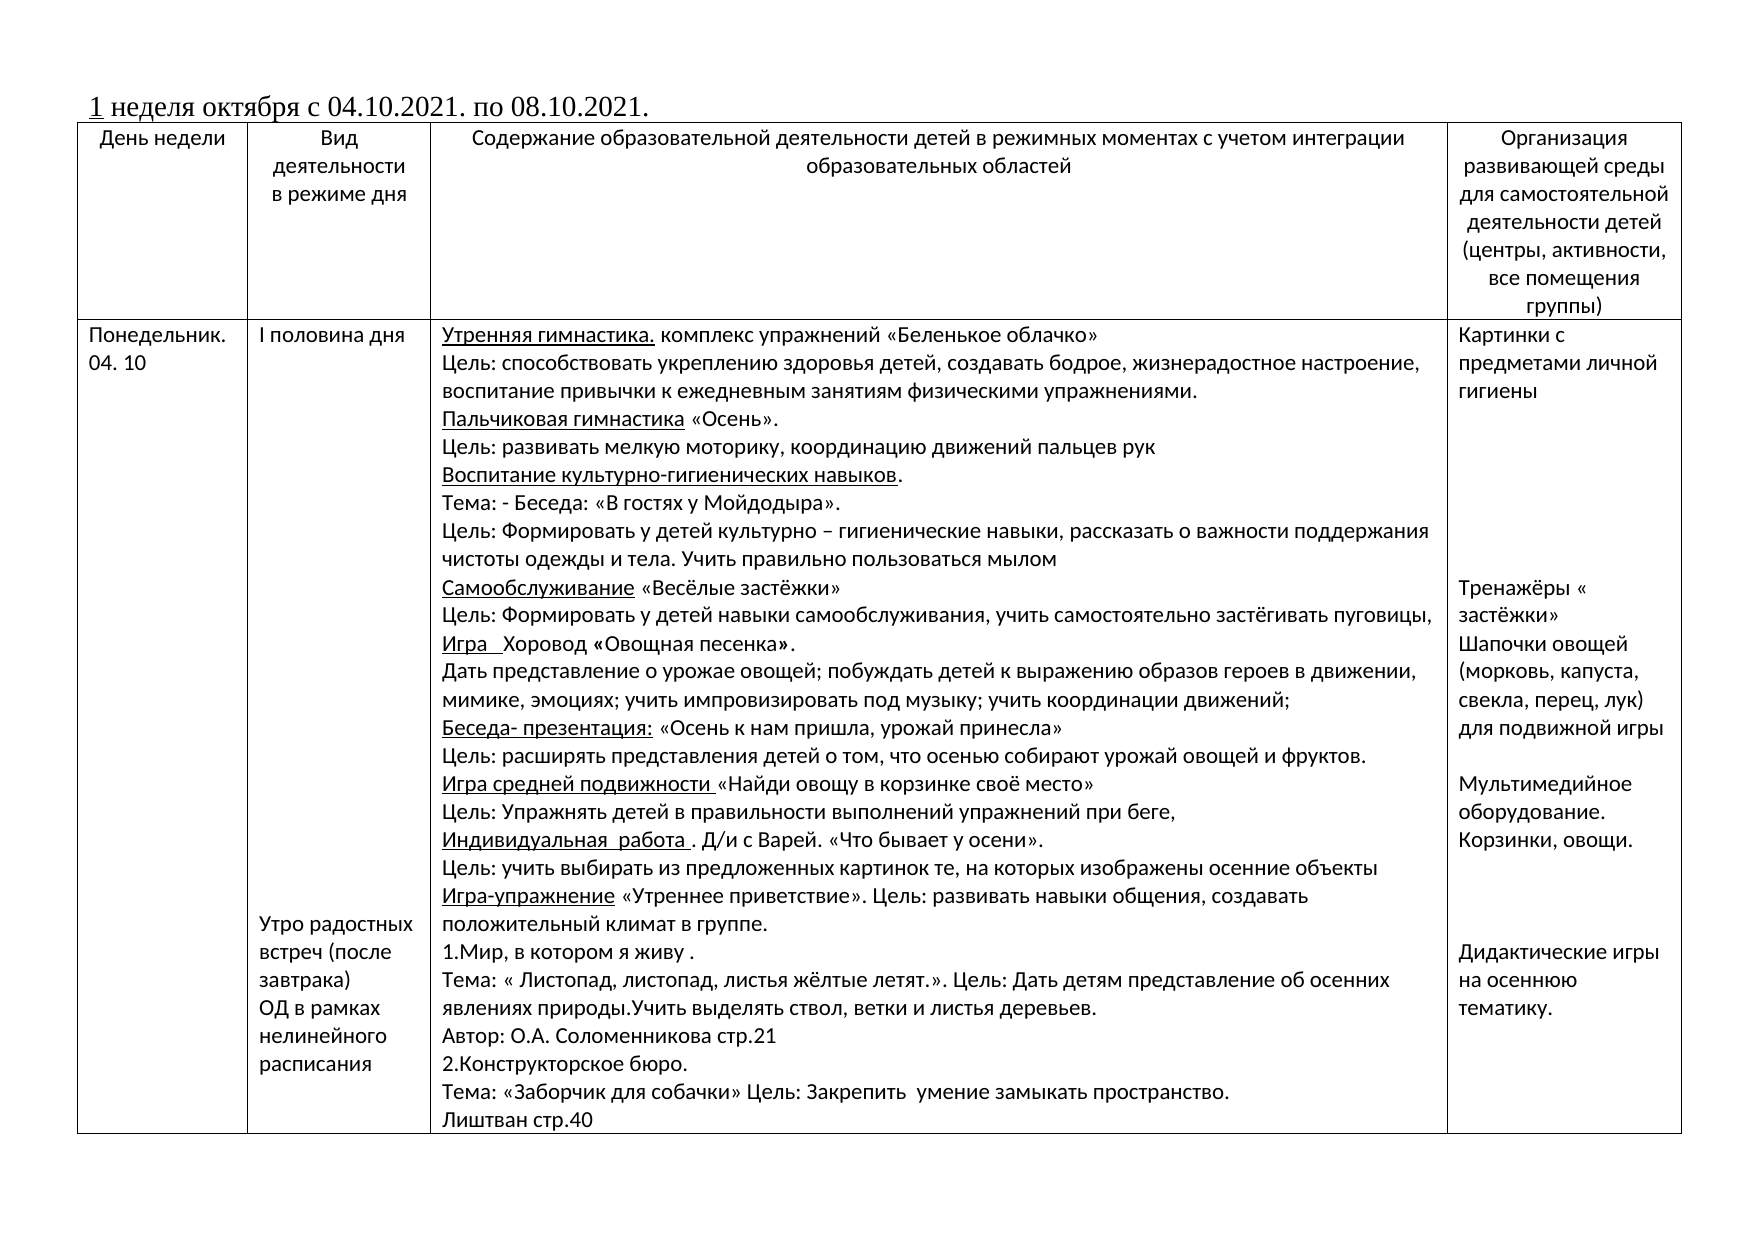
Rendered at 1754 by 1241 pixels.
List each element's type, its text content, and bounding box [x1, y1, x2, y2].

table_header Вид деятельности в режиме дня [248, 123, 430, 319]
text 1 неделя октября с 04.10.2021. по 08.10.2021. [89, 89, 1665, 122]
table_header Содержание образовательной деятельности детей в режимных моментах с учетом интеграции образовательных областей [431, 123, 1447, 319]
table_header Организация развивающей среды для самостоятельной деятельности детей (центры, активности, все помещения группы) [1448, 123, 1681, 319]
table_header День недели [78, 123, 247, 319]
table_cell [431, 320, 1447, 1133]
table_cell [1448, 320, 1681, 1133]
table_cell Понедельник. 04. 10 [78, 320, 247, 1133]
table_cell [248, 320, 430, 1133]
